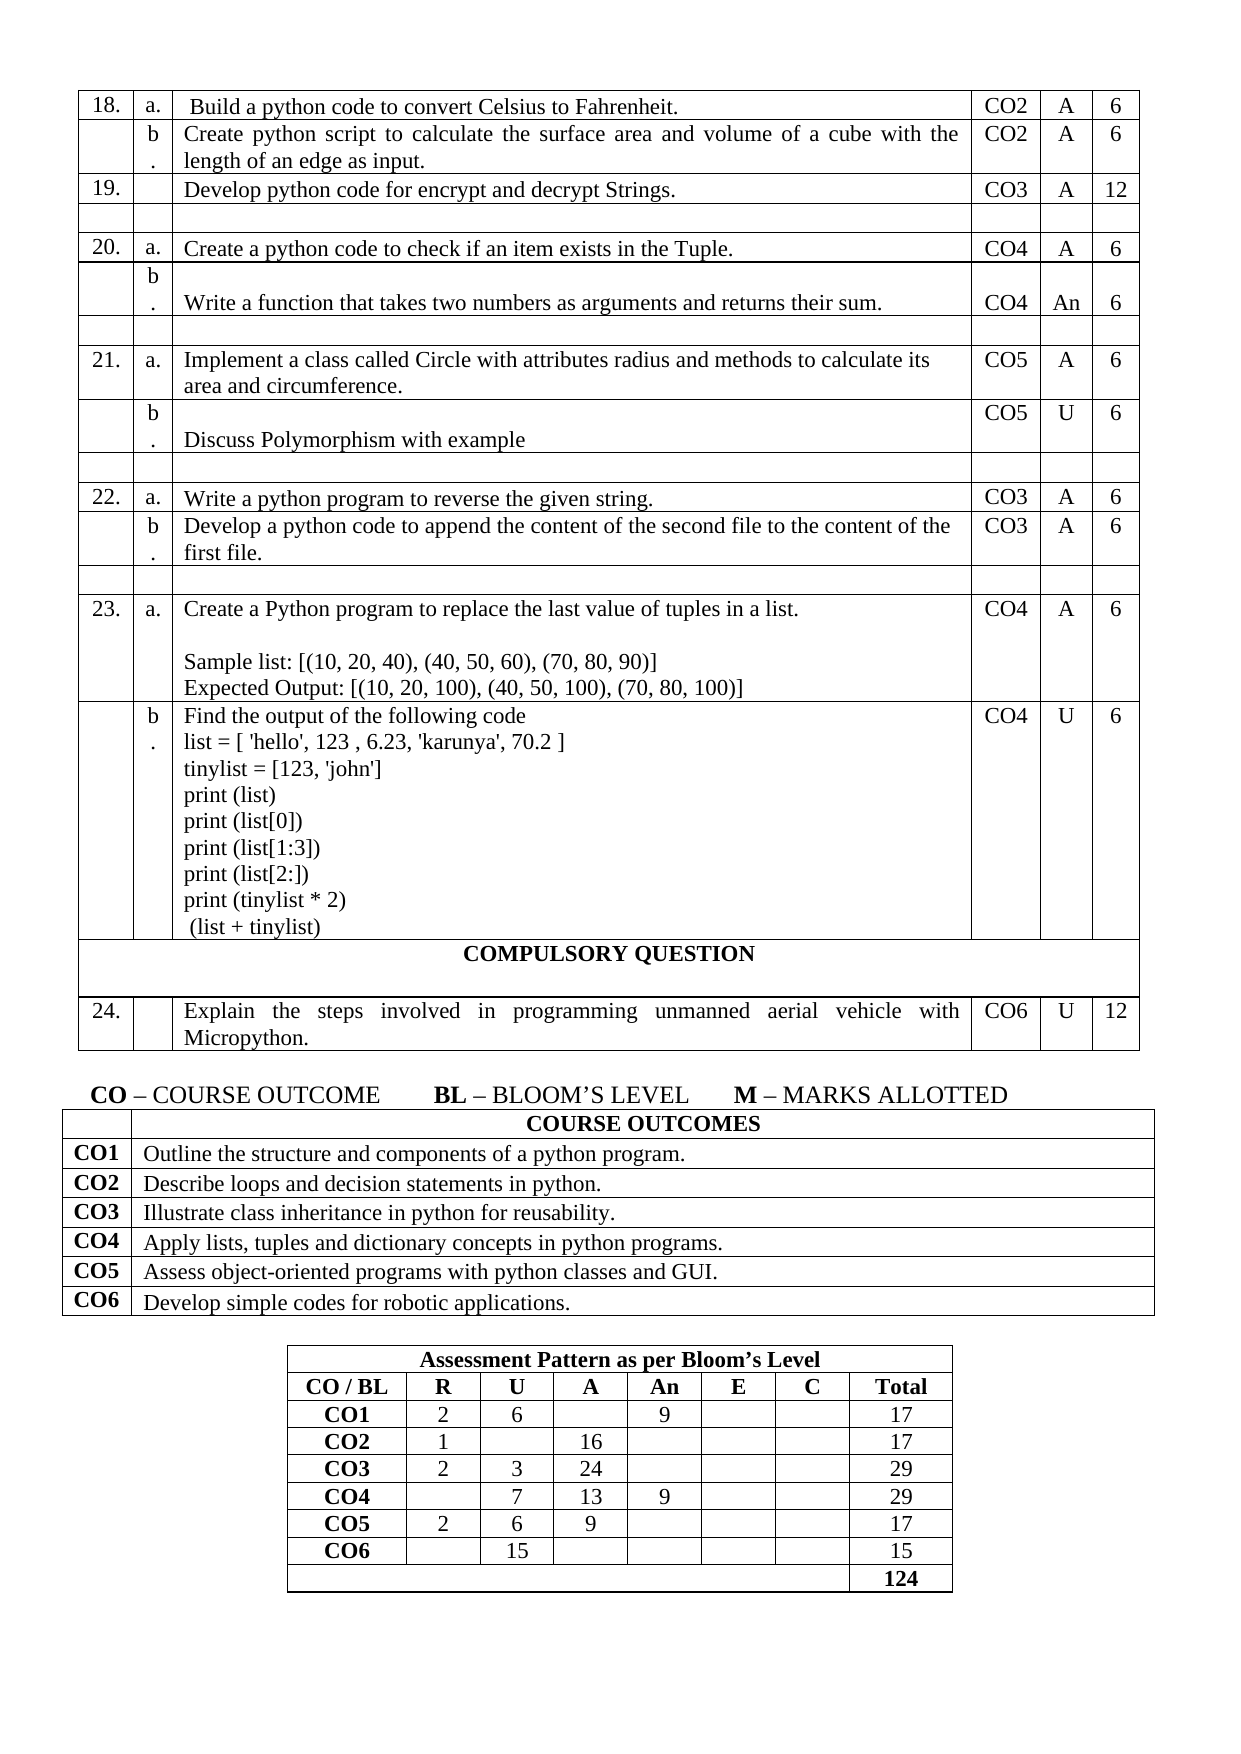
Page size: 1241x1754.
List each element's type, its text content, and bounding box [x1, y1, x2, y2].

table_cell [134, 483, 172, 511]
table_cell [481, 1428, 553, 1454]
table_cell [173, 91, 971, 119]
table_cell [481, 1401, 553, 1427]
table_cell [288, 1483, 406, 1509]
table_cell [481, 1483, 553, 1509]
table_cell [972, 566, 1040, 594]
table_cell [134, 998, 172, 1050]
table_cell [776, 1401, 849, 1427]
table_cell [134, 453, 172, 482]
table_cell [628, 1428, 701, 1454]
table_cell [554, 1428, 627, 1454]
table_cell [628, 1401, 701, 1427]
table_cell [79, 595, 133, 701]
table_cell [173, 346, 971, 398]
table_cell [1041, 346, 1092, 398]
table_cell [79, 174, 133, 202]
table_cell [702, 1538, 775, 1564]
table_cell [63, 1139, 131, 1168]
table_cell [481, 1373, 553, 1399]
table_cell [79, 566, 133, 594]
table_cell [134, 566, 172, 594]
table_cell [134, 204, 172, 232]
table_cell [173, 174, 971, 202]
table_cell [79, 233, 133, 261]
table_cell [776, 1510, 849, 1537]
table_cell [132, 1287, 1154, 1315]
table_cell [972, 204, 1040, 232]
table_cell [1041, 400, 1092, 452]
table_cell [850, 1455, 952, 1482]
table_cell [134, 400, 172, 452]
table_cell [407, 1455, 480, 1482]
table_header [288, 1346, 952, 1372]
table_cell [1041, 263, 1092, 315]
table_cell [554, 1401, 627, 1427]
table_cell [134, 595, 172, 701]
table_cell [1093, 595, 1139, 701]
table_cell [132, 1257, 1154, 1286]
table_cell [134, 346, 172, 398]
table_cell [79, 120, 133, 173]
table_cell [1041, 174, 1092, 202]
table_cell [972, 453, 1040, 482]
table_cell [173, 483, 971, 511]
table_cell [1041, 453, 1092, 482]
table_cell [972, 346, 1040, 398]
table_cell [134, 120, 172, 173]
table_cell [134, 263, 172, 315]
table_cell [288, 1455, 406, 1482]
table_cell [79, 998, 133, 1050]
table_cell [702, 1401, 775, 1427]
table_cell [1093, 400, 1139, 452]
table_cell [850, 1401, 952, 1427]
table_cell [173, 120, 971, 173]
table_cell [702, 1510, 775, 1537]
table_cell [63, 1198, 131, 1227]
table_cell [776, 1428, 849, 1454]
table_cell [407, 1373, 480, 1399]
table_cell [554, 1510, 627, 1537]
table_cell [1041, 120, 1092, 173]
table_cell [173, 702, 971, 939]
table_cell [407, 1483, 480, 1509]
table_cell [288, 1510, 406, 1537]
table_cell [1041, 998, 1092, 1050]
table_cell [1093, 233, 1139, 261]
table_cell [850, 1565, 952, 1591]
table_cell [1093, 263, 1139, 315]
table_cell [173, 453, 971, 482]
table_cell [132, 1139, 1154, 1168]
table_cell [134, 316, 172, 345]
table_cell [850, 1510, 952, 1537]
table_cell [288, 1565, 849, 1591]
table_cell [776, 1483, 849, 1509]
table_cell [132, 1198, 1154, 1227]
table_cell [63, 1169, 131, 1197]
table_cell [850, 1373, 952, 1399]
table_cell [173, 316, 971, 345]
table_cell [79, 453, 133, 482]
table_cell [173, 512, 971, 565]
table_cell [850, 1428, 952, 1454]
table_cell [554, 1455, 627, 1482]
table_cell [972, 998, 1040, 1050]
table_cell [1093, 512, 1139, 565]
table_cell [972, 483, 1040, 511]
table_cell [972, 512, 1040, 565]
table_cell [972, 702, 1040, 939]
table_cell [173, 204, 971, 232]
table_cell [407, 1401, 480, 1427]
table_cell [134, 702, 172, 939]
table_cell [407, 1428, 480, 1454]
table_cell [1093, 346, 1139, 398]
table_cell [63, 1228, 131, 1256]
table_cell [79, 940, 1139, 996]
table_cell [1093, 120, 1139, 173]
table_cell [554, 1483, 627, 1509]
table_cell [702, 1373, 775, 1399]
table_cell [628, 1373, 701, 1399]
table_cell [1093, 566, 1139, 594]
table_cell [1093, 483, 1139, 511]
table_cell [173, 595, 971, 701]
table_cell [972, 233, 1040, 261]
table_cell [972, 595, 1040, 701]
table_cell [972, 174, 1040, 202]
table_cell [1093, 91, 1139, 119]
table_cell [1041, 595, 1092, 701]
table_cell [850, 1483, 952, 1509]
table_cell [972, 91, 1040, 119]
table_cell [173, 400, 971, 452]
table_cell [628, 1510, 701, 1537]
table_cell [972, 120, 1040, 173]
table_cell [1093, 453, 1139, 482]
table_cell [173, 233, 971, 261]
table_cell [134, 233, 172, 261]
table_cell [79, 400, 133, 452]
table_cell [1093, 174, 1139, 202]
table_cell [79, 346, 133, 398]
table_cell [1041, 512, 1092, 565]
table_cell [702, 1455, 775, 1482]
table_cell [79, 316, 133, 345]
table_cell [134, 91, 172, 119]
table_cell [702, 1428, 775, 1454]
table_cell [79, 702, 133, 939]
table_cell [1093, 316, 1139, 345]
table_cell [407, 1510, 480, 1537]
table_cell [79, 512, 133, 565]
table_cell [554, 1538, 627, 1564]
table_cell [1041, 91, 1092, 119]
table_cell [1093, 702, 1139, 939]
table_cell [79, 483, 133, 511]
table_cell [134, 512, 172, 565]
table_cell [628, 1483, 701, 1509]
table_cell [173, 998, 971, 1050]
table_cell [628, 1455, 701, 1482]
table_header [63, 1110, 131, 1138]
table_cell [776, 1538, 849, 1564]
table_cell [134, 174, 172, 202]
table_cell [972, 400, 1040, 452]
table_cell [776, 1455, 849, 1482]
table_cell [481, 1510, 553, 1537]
text CO – COURSE OUTCOME BL – BLOOM’S LEVEL M – MARKS ALLOTTED [90, 1080, 1150, 1109]
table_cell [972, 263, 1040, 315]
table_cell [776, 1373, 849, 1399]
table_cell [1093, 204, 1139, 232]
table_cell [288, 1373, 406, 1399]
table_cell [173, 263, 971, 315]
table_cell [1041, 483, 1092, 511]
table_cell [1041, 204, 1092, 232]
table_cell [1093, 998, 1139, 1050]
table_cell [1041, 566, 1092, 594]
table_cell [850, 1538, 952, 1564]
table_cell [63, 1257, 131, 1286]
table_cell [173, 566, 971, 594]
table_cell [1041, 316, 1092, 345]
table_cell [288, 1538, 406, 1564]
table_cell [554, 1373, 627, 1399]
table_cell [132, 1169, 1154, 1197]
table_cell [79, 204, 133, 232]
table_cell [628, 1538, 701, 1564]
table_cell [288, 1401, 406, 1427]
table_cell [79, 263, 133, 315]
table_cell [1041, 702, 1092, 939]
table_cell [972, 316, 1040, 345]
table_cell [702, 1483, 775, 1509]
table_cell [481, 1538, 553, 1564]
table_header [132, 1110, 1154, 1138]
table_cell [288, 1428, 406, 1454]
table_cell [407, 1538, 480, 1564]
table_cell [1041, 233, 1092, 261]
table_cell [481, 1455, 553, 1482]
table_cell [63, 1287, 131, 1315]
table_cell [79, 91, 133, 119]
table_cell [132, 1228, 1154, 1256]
